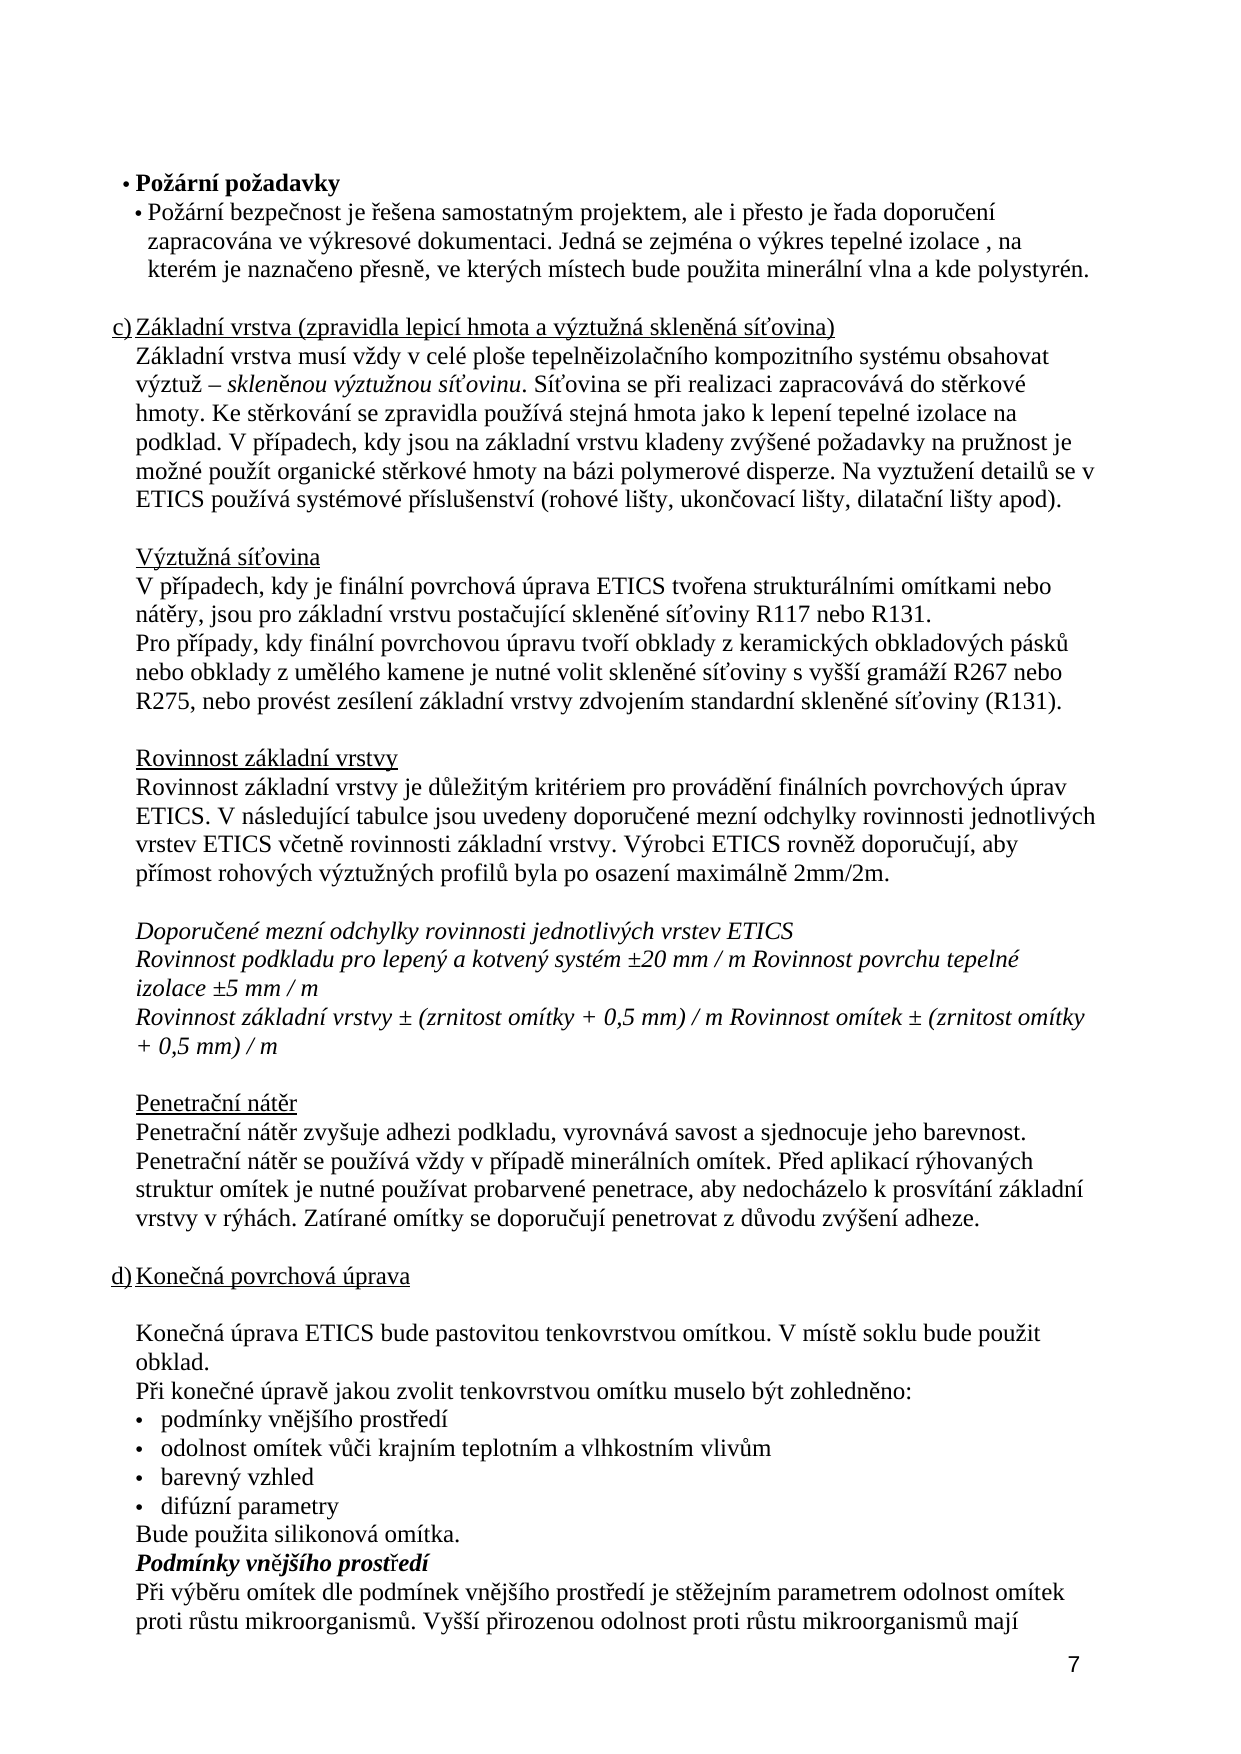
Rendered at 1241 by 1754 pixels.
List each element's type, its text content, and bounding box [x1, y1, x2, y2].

list Požární bezpečnost je řešena samostatným projektem, ale i přesto je řada doporučení zapracována ve výkresové dokumentaci. Jedná se zejména o výkres tepelné izolace , na kterém je naznačeno přesně, ve kterých místech bude použita minerální vlna a kde polystyrén. [134, 197, 1096, 283]
subtitle Požární požadavky [122, 168, 1096, 197]
text Konečná úprava ETICS bude pastovitou tenkovrstvou omítkou. V místě soklu bude použit obklad. [135, 1318, 1096, 1376]
text Doporučené mezní odchylky rovinnosti jednotlivých vrstev ETICS [135, 916, 1096, 944]
list difúzní parametry [135, 1491, 1096, 1519]
text Penetrační nátěr zvyšuje adhezi podkladu, vyrovnává savost a sjednocuje jeho barevnost. Penetrační nátěr se používá vždy v případě minerálních omítek. Před aplikací rýhovaných struktur omítek je nutné používat probarvené penetrace, aby nedocházelo k prosvítání základní vrstvy v rýhách. Zatírané omítky se doporučují penetrovat z důvodu zvýšení adheze. [135, 1117, 1096, 1232]
text Výztužná síťovina [135, 542, 1096, 571]
list Základní vrstva (zpravidla lepicí hmota a výztužná skleněná síťovina) [112, 312, 1096, 341]
text V případech, kdy je finální povrchová úprava ETICS tvořena strukturálními omítkami nebo nátěry, jsou pro základní vrstvu postačující skleněné síťoviny R117 nebo R131. [135, 571, 1096, 628]
text Rovinnost základní vrstvy je důležitým kritériem pro provádění finálních povrchových úprav ETICS. V následující tabulce jsou uvedeny doporučené mezní odchylky rovinnosti jednotlivých vrstev ETICS včetně rovinnosti základní vrstvy. Výrobci ETICS rovněž doporučují, aby přímost rohových výztužných profilů byla po osazení maximálně 2mm/2m. [135, 772, 1096, 887]
text Pro případy, kdy finální povrchovou úpravu tvoří obklady z keramických obkladových pásků nebo obklady z umělého kamene je nutné volit skleněné síťoviny s vyšší gramáží R267 nebo R275, nebo provést zesílení základní vrstvy zdvojením standardní skleněné síťoviny (R131). [135, 628, 1096, 714]
text Rovinnost základní vrstvy ± (zrnitost omítky + 0,5 mm) / m Rovinnost omítek ± (zrnitost omítky + 0,5 mm) / m [135, 1002, 1096, 1059]
list barevný vzhled [135, 1462, 1096, 1491]
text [135, 1577, 1096, 1635]
text Při konečné úpravě jakou zvolit tenkovrstvou omítku muselo být zohledněno: [135, 1376, 1096, 1404]
text Penetrační nátěr [135, 1088, 1096, 1117]
text Rovinnost podkladu pro lepený a kotvený systém ±20 mm / m Rovinnost povrchu tepelné izolace ±5 mm / m [135, 944, 1096, 1002]
text Rovinnost základní vrstvy [135, 743, 1096, 772]
subtitle Podmínky vnějšího prostředí [135, 1548, 1096, 1577]
list Konečná povrchová úprava [111, 1261, 1096, 1289]
text Bude použita silikonová omítka. [135, 1519, 1096, 1548]
list podmínky vnějšího prostředí [135, 1404, 1096, 1433]
text Základní vrstva musí vždy v celé ploše tepelněizolačního kompozitního systému obsahovat výztuž – skleněnou výztužnou síťovinu. Síťovina se při realizaci zapracovává do stěrkové hmoty. Ke stěrkování se zpravidla používá stejná hmota jako k lepení tepelné izolace na podklad. V případech, kdy jsou na základní vrstvu kladeny zvýšené požadavky na pružnost je možné použít organické stěrkové hmoty na bázi polymerové disperze. Na vyztužení detailů se v ETICS používá systémové příslušenství (rohové lišty, ukončovací lišty, dilatační lišty apod). [135, 341, 1096, 513]
list odolnost omítek vůči krajním teplotním a vlhkostním vlivům [135, 1433, 1096, 1462]
